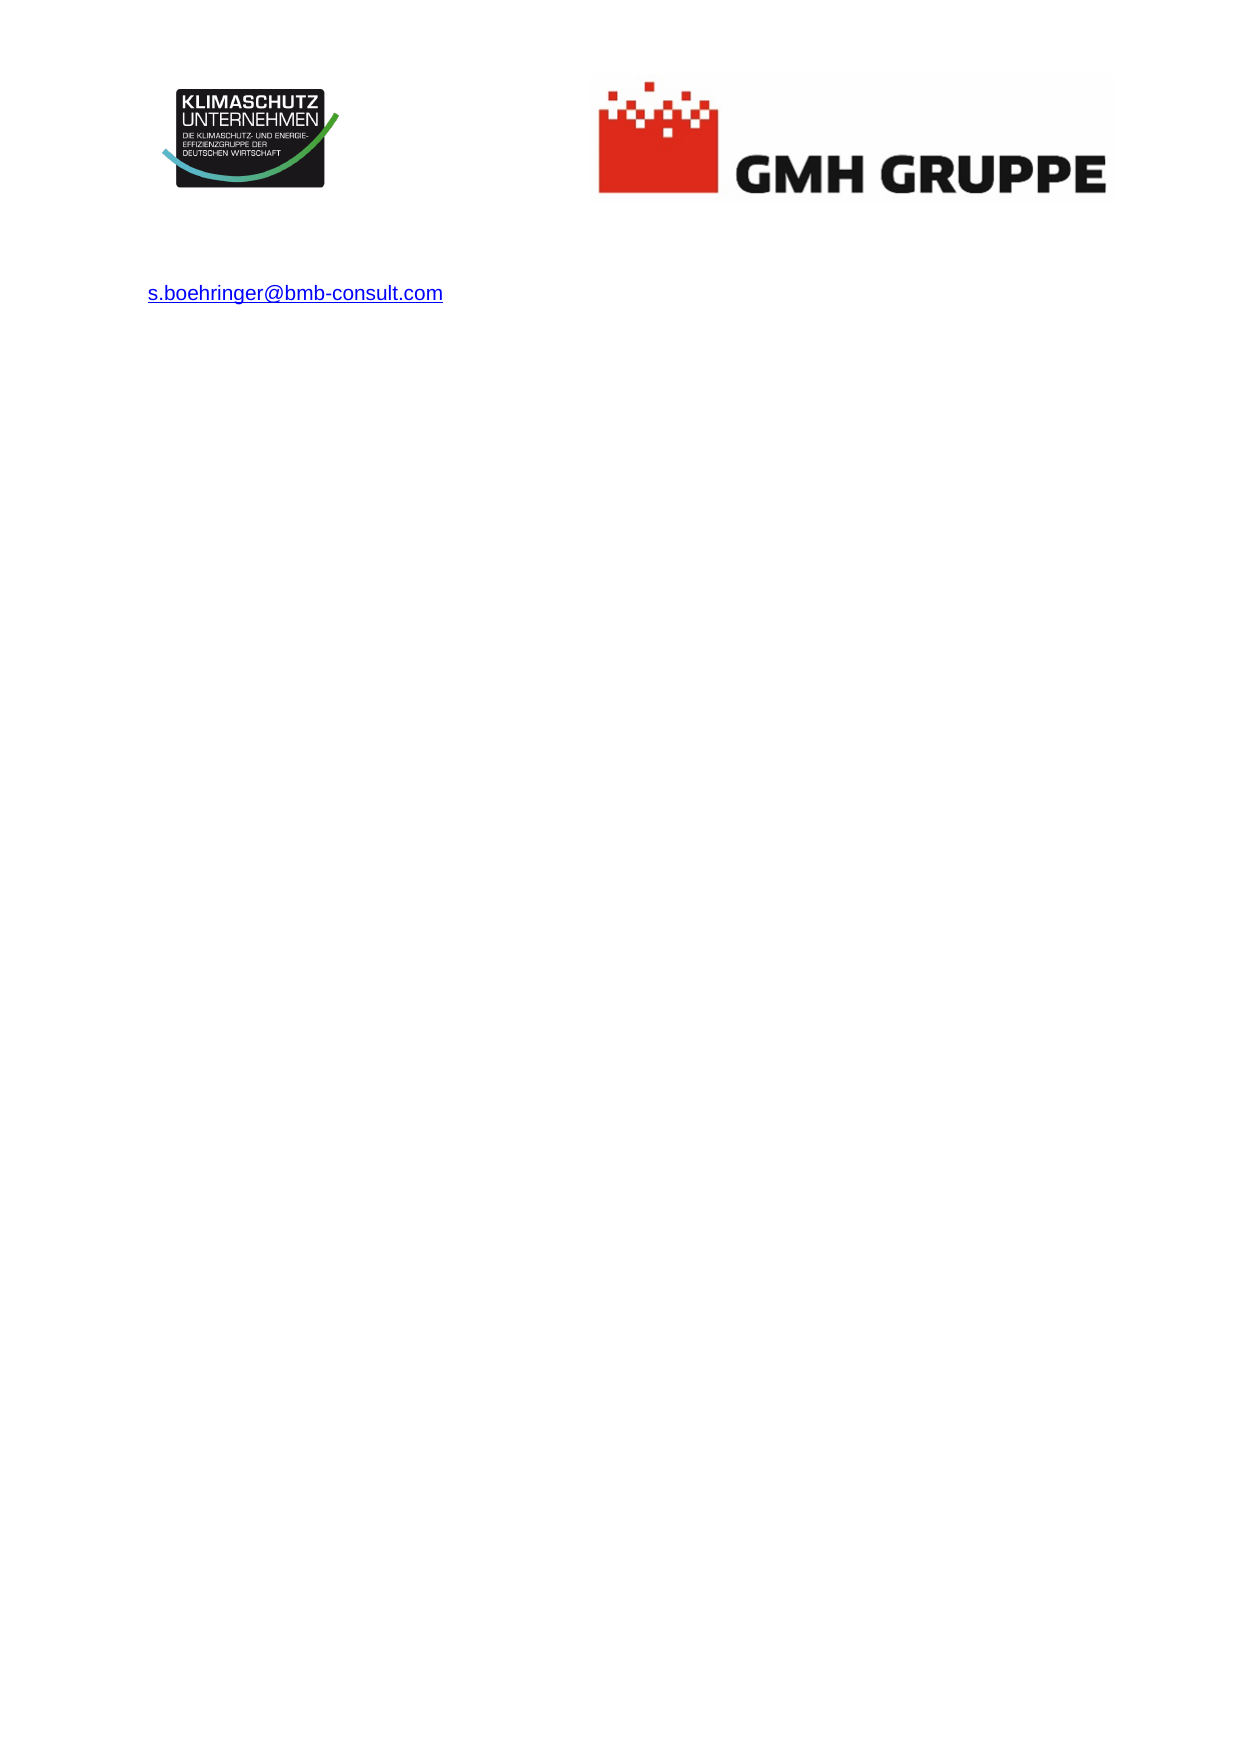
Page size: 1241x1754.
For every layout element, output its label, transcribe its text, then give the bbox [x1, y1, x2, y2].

picture [147, 73, 353, 202]
text s.boehringer@bmb-consult.com [148, 281, 1093, 304]
picture [590, 73, 1115, 202]
